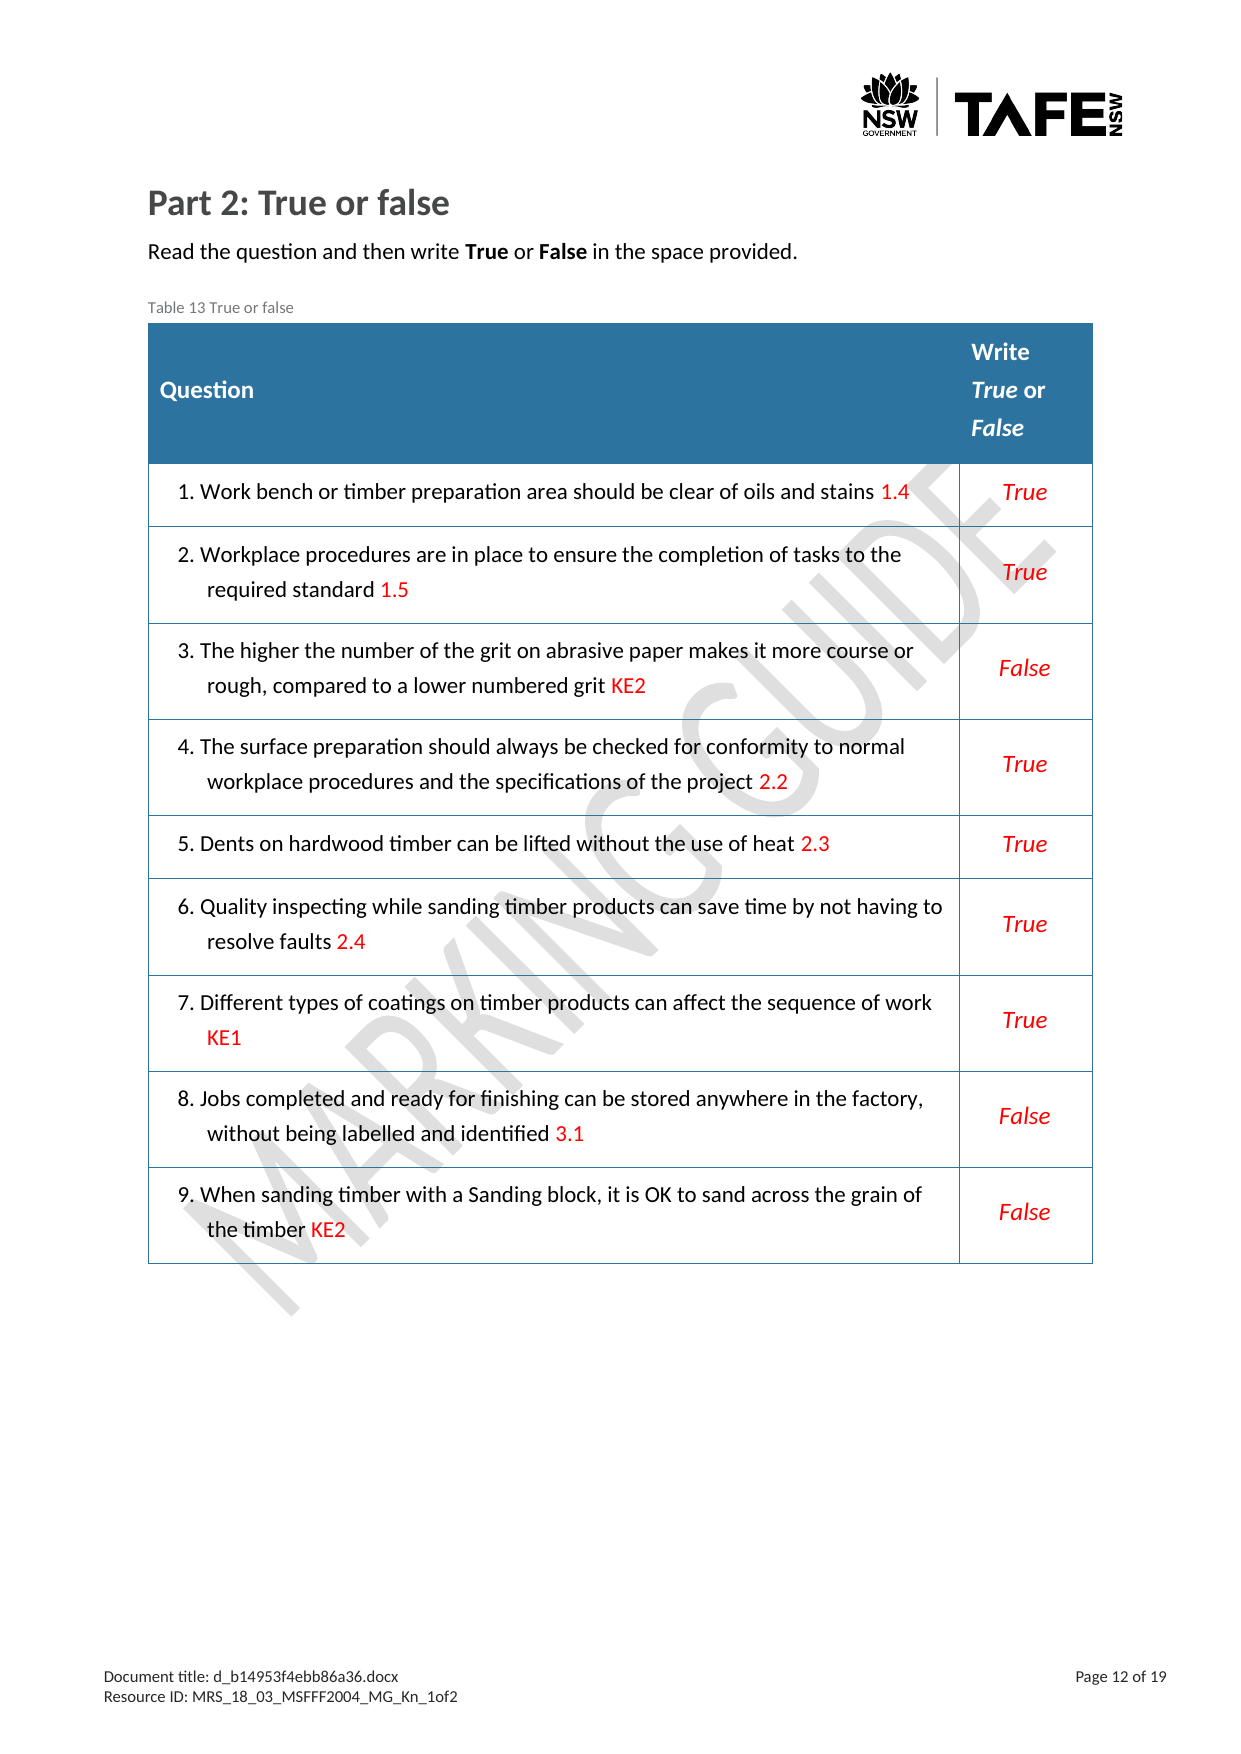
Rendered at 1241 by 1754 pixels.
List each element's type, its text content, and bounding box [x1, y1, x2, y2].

table_cell True [960, 527, 1092, 622]
picture [861, 71, 1123, 137]
table_cell The surface preparation should always be checked for conformity to normal workplace procedures and the specifications of the project 2.2 [149, 720, 959, 815]
table_cell Work bench or timber preparation area should be clear of oils and stains 1.4 [149, 464, 959, 526]
table_cell When sanding timber with a Sanding block, it is OK to sand across the grain of the timber KE2 [149, 1168, 959, 1263]
table_cell False [960, 624, 1092, 718]
table_cell True [960, 720, 1092, 815]
subtitle Part 2: True or false [148, 179, 1092, 225]
table_cell The higher the number of the grit on abrasive paper makes it more course or rough, compared to a lower numbered grit KE2 [149, 624, 959, 718]
table_cell Quality inspecting while sanding timber products can save time by not having to resolve faults 2.4 [149, 879, 959, 974]
text Table 13 True or false [148, 297, 1092, 318]
table_cell False [960, 1168, 1092, 1263]
table_header Write True or False [960, 324, 1092, 463]
table_cell True [960, 976, 1092, 1071]
table_cell True [960, 879, 1092, 974]
table_cell Jobs completed and ready for finishing can be stored anywhere in the factory, without being labelled and identified 3.1 [149, 1072, 959, 1167]
table_cell Dents on hardwood timber can be lifted without the use of heat 2.3 [149, 816, 959, 878]
table_header Question [149, 324, 959, 463]
table_cell Different types of coatings on timber products can affect the sequence of work KE1 [149, 976, 959, 1071]
text Read the question and then write True or False in the space provided. [148, 237, 1092, 265]
table_cell Workplace procedures are in place to ensure the completion of tasks to the required standard 1.5 [149, 527, 959, 622]
table_cell True [960, 816, 1092, 878]
table_cell True [960, 464, 1092, 526]
table_cell False [960, 1072, 1092, 1167]
